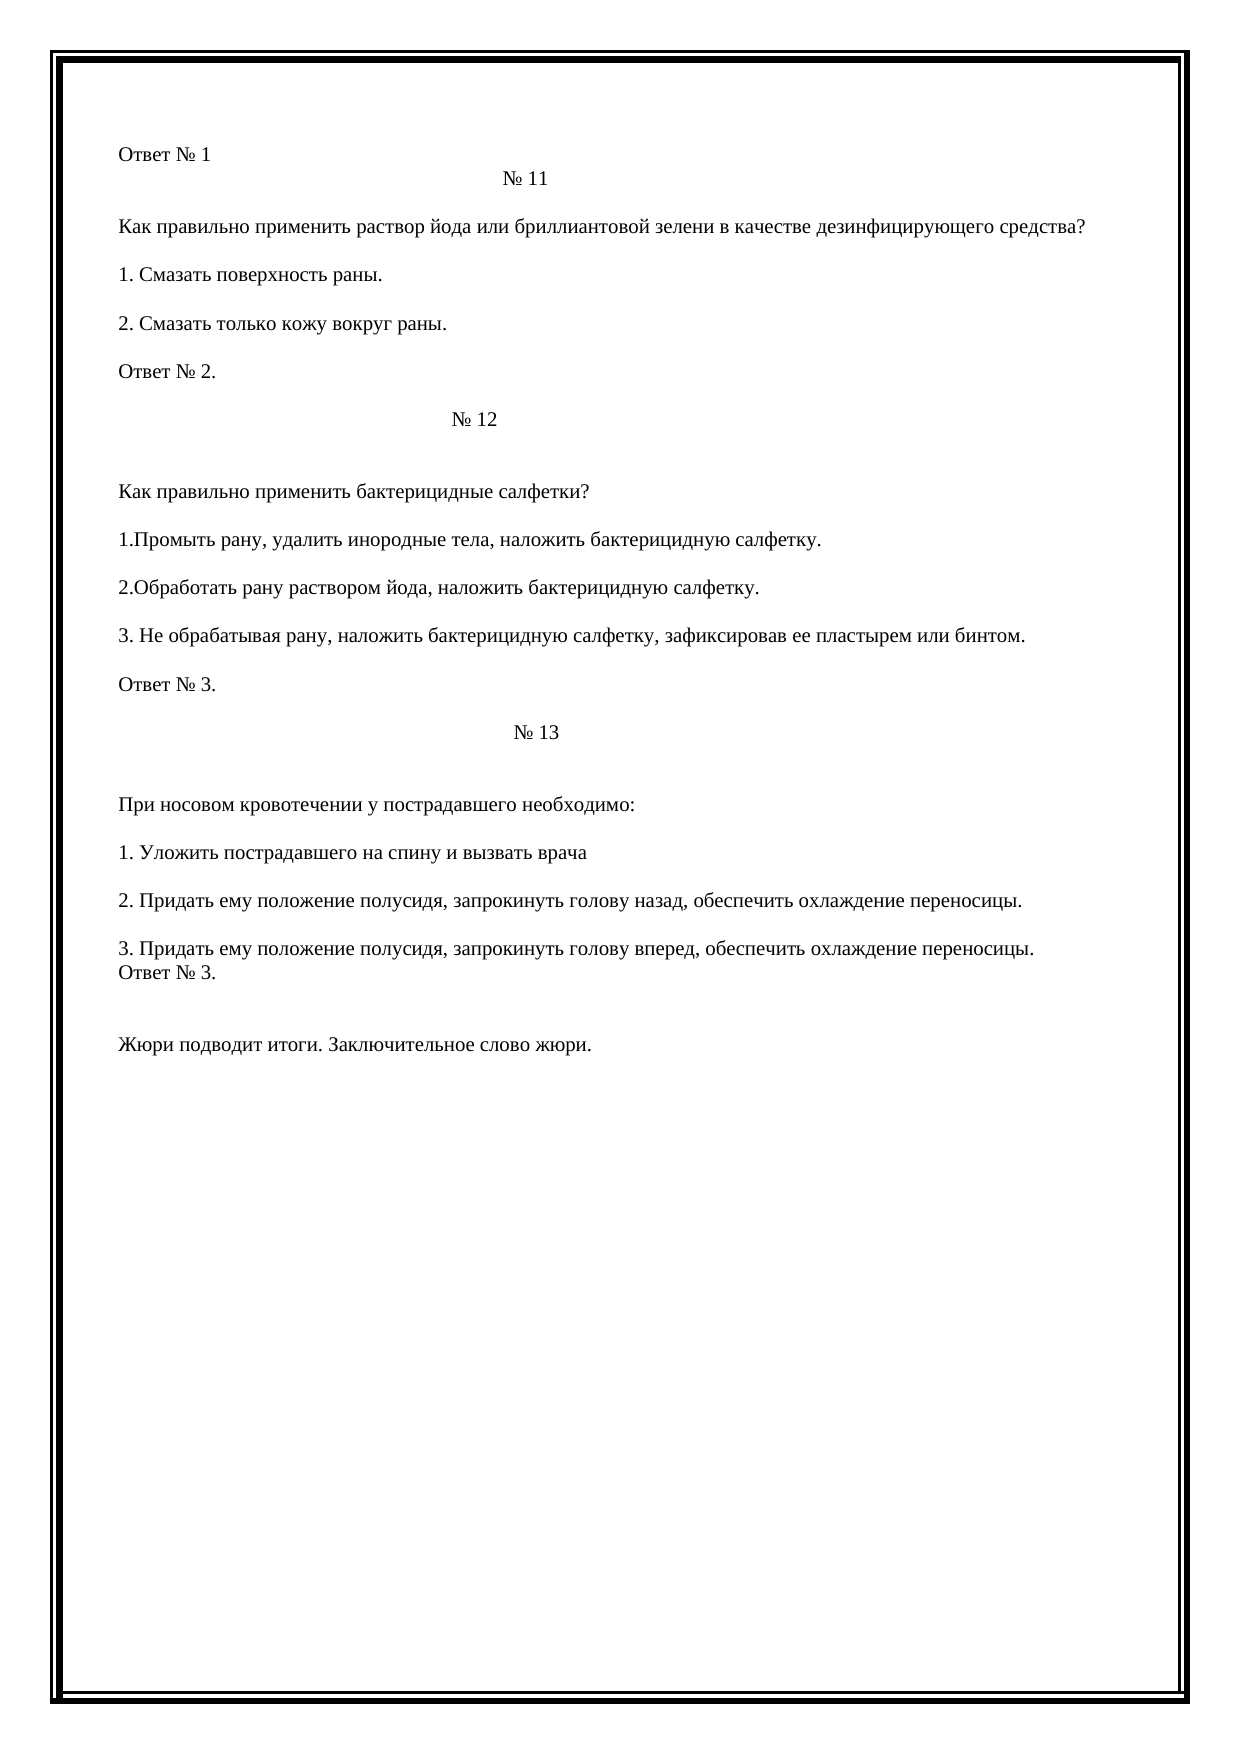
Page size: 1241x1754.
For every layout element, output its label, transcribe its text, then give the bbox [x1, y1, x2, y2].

text Ответ № 1 [118, 142, 1122, 166]
text Ответ № 3. [118, 671, 1122, 696]
text 2.Обработать рану раствором йода, наложить бактерицидную салфетку. [118, 575, 1122, 599]
text Как правильно применить раствор йода или бриллиантовой зелени в качестве дезинфицирующего средства? [118, 214, 1122, 238]
text 3. Придать ему положение полусидя, запрокинуть голову вперед, обеспечить охлаждение переносицы. [118, 936, 1122, 960]
text Ответ № 2. [118, 359, 1122, 383]
text № 12 [118, 407, 1122, 431]
text 2. Придать ему положение полусидя, запрокинуть голову назад, обеспечить охлаждение переносицы. [118, 888, 1122, 912]
text 1. Смазать поверхность раны. [118, 262, 1122, 286]
text № 11 [118, 166, 1122, 190]
text Как правильно применить бактерицидные салфетки? [118, 479, 1122, 503]
text Ответ № 3. [118, 960, 1122, 984]
text № 13 [118, 719, 1122, 744]
text Жюри подводит итоги. Заключительное слово жюри. [118, 1032, 1122, 1056]
text При носовом кровотечении у пострадавшего необходимо: [118, 792, 1122, 816]
text 3. Не обрабатывая рану, наложить бактерицидную салфетку, зафиксировав ее пластырем или бинтом. [118, 623, 1122, 647]
text 2. Смазать только кожу вокруг раны. [118, 311, 1122, 334]
text 1. Уложить пострадавшего на спину и вызвать врача [118, 840, 1122, 864]
text 1.Промыть рану, удалить инородные тела, наложить бактерицидную салфетку. [118, 527, 1122, 551]
